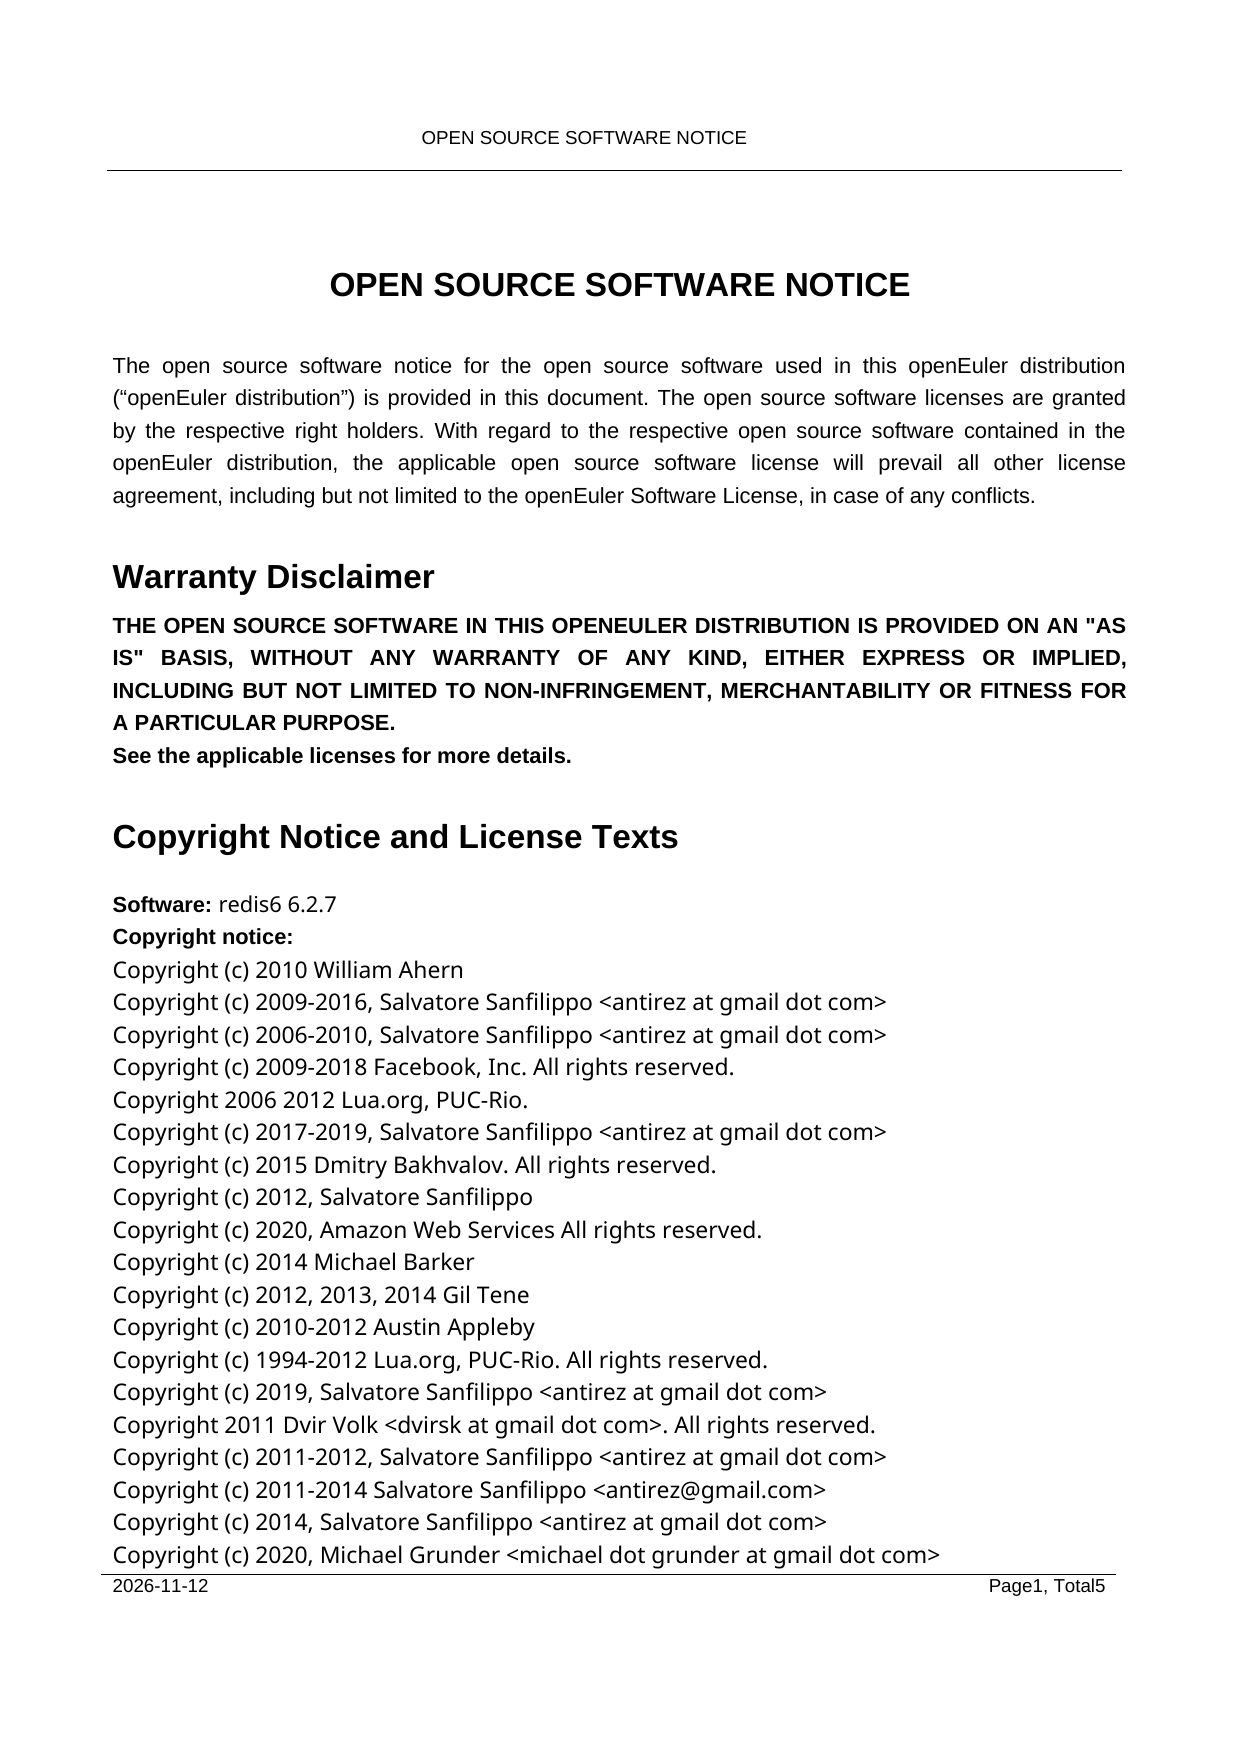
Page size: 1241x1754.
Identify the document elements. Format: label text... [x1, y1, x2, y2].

text Warranty Disclaimer [112, 544, 1128, 609]
text THE OPEN SOURCE SOFTWARE IN THIS OPENEULER DISTRIBUTION IS PROVIDED ON AN "AS IS" BASIS, WITHOUT ANY WARRANTY OF ANY KIND, EITHER EXPRESS OR IMPLIED, INCLUDING BUT NOT LIMITED TO NON-INFRINGEMENT, MERCHANTABILITY OR FITNESS FOR A PARTICULAR PURPOSE. See the applicable licenses for more details. [112, 609, 1128, 771]
text Software: redis6 6.2.7 [112, 888, 1128, 921]
text Copyright Notice and License Texts [112, 804, 1128, 869]
text Copyright notice: [112, 921, 1128, 953]
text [112, 953, 1128, 1571]
text The open source software notice for the open source software used in this openEuler distribution (“openEuler distribution”) is provided in this document. The open source software licenses are granted by the respective right holders. With regard to the respective open source software contained in the openEuler distribution, the applicable open source software license will prevail all other license agreement, including but not limited to the openEuler Software License, in case of any conflicts. [112, 349, 1128, 511]
text OPEN SOURCE SOFTWARE NOTICE [112, 251, 1128, 316]
